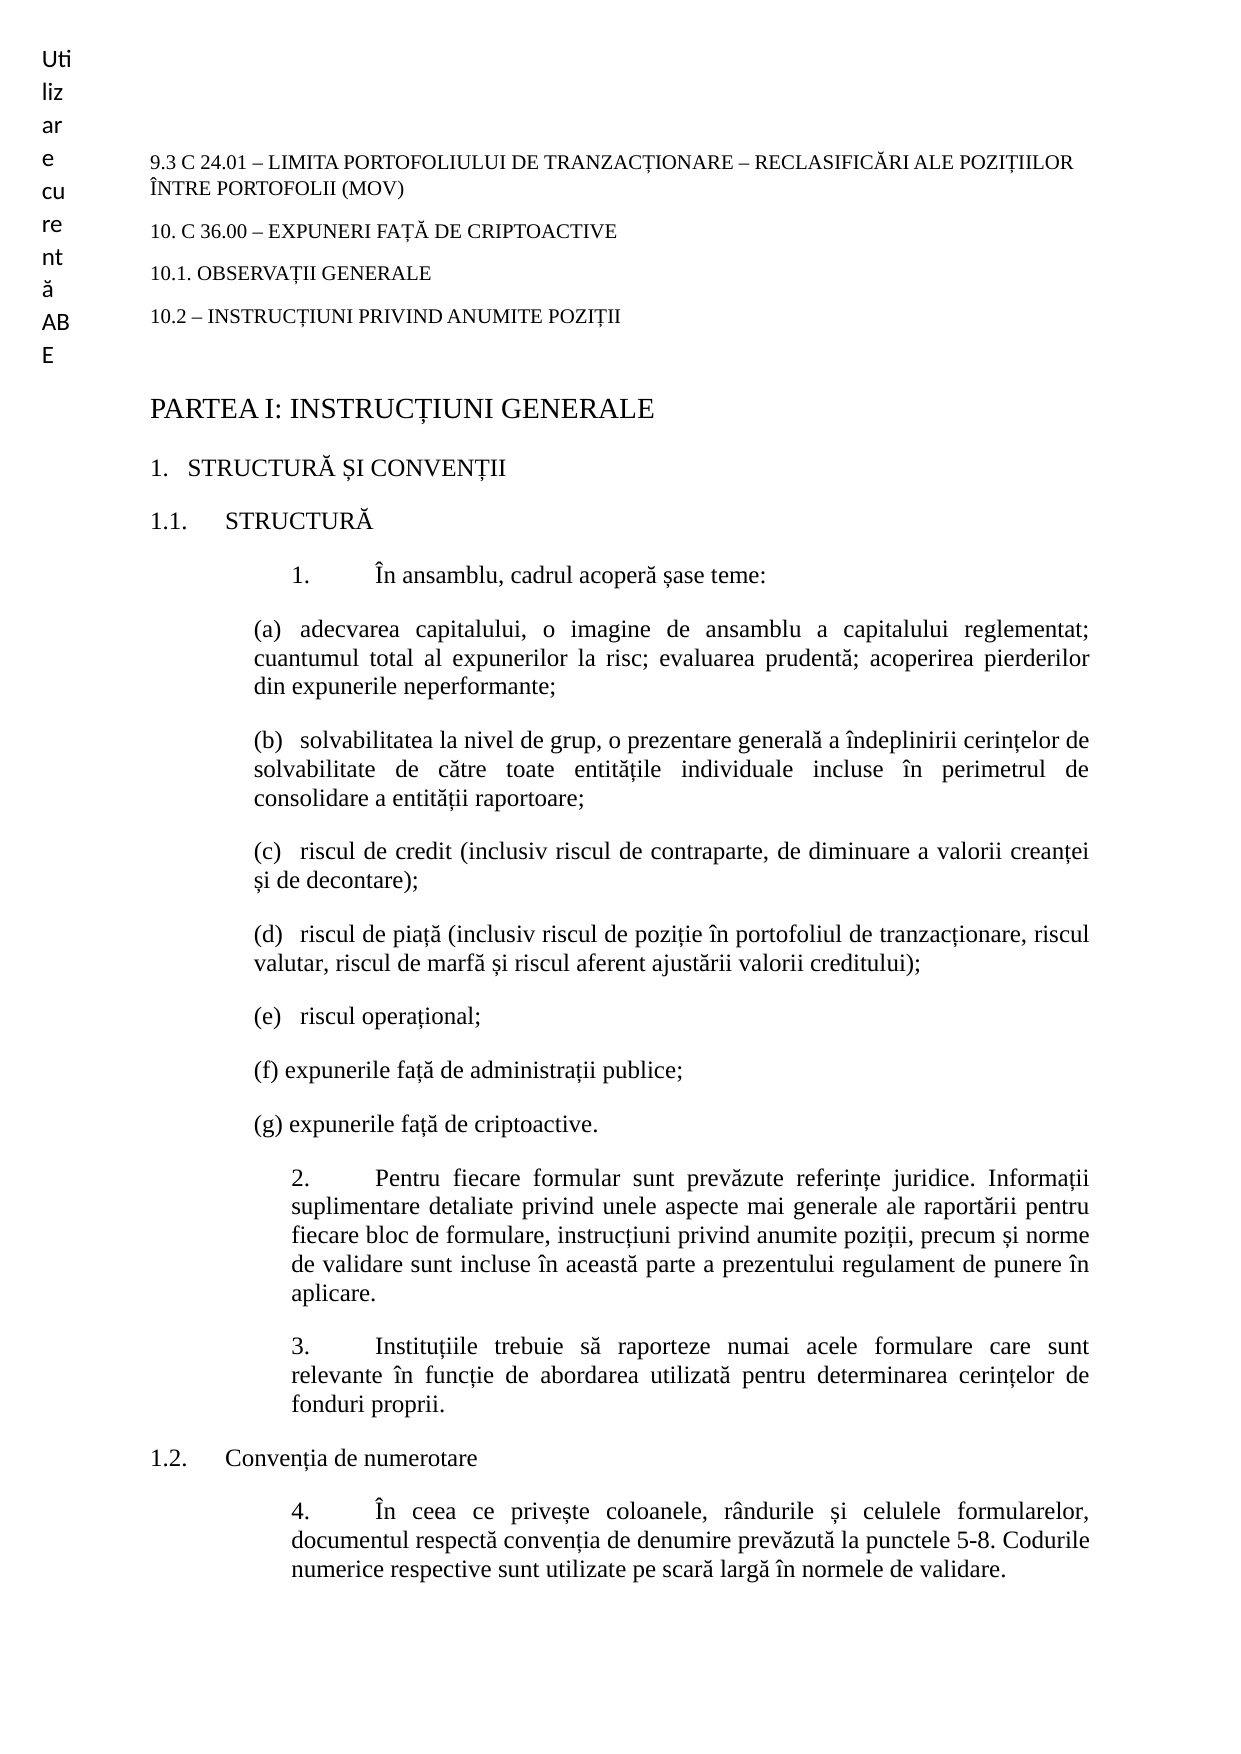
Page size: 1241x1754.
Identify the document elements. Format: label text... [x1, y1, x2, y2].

list 2. Pentru fiecare formular sunt prevăzute referințe juridice. Informații suplimentare detaliate privind unele aspecte mai generale ale raportării pentru fiecare bloc de formulare, instrucțiuni privind anumite poziții, precum și norme de validare sunt incluse în această parte a prezentului regulament de punere în aplicare. [291, 1163, 1090, 1306]
list (b) solvabilitatea la nivel de grup, o prezentare generală a îndeplinirii cerințelor de solvabilitate de către toate entitățile individuale incluse în perimetrul de consolidare a entității raportoare; [253, 725, 1090, 811]
list (g) expunerile față de criptoactive. [253, 1109, 1090, 1138]
list 1.1. STRUCTURĂ [150, 506, 1090, 535]
list (d) riscul de piață (inclusiv riscul de poziție în portofoliul de tranzacționare, riscul valutar, riscul de marfă și riscul aferent ajustării valorii creditului); [253, 919, 1090, 976]
list (f) expunerile față de administrații publice; [253, 1055, 1090, 1084]
text 10.1. OBSERVAȚII GENERALE [150, 261, 1090, 285]
subtitle PARTEA I: INSTRUCȚIUNI GENERALE [150, 391, 1090, 425]
list 3. Instituțiile trebuie să raporteze numai acele formulare care sunt relevante în funcție de abordarea utilizată pentru determinarea cerințelor de fonduri proprii. [291, 1331, 1090, 1418]
text 10. C 36.00 – EXPUNERI FAȚĂ DE CRIPTOACTIVE [150, 218, 1090, 243]
list 4. În ceea ce privește coloanele, rândurile și celulele formularelor, documentul respectă convenția de denumire prevăzută la punctele 5-8. Codurile numerice respective sunt utilizate pe scară largă în normele de validare. [291, 1496, 1090, 1583]
text 10.2 – INSTRUCȚIUNI PRIVIND ANUMITE POZIȚII [150, 304, 1090, 328]
list (e) riscul operațional; [253, 1001, 1090, 1030]
list (c) riscul de credit (inclusiv riscul de contraparte, de diminuare a valorii creanței și de decontare); [253, 836, 1090, 894]
list 1. STRUCTURĂ ȘI CONVENȚII [150, 453, 1090, 481]
list 1. În ansamblu, cadrul acoperă șase teme: [291, 560, 1090, 589]
text 9.3 C 24.01 – LIMITA PORTOFOLIULUI DE TRANZACȚIONARE – RECLASIFICĂRI ALE POZIȚIILOR ÎNTRE PORTOFOLII (MOV) [150, 150, 1090, 200]
list 1.2. Convenția de numerotare [150, 1443, 1090, 1471]
list (a) adecvarea capitalului, o imagine de ansamblu a capitalului reglementat; cuantumul total al expunerilor la risc; evaluarea prudentă; acoperirea pierderilor din expunerile neperformante; [253, 614, 1090, 700]
